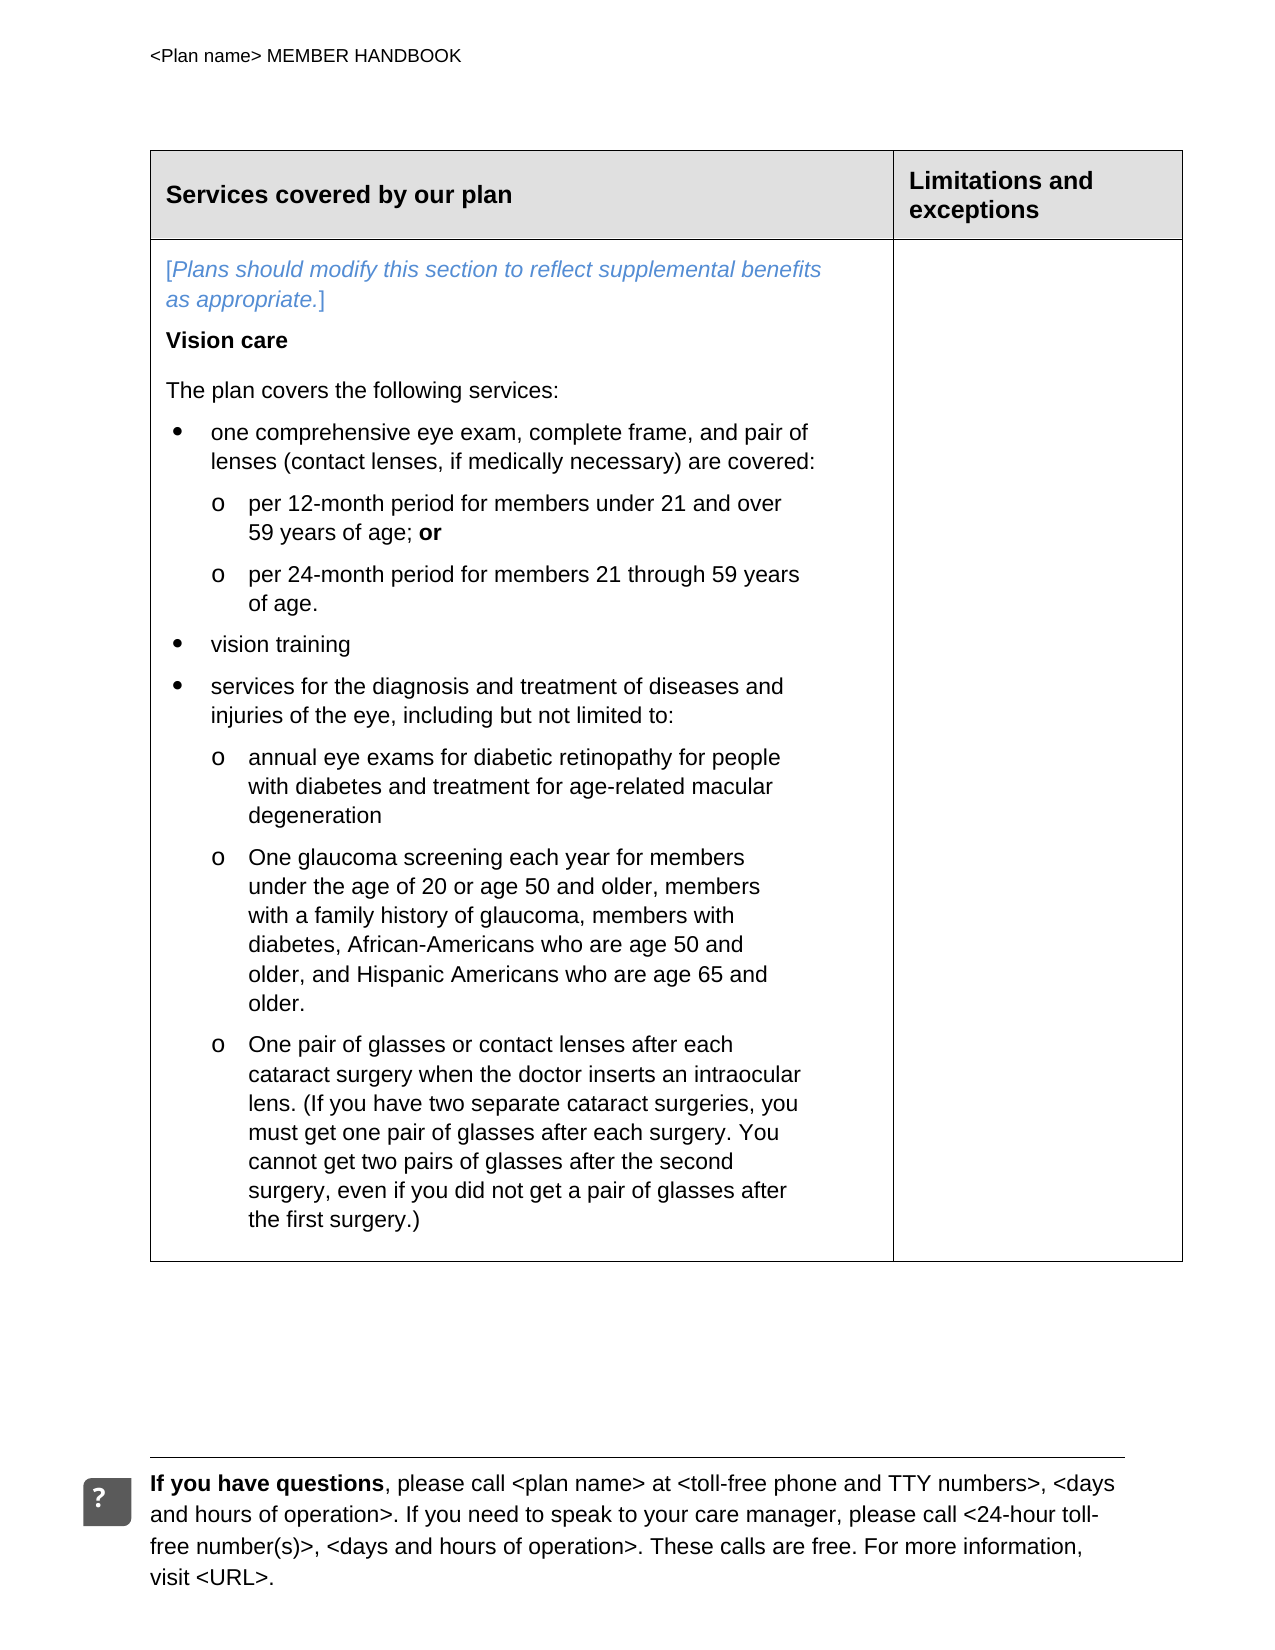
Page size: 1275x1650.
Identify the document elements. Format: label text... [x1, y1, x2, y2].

table_header Services covered by our plan [151, 151, 893, 238]
table_header Limitations and exceptions [894, 151, 1182, 238]
table_cell [894, 240, 1182, 1261]
table_cell [Plans should modify this section to reflect supplemental benefits as appropriate.] Vision care The plan covers the following services: one comprehensive eye exam, complete frame, and pair of lenses (contact lenses, if medically necessary) are covered: per 12-month period for members under 21 and over 59 years of age; or per 24-month period for members 21 through 59 years of age. vision training services for the diagnosis and treatment of diseases and injuries of the eye, including but not limited to: annual eye exams for diabetic retinopathy for people with diabetes and treatment for age-related macular degeneration One glaucoma screening each year for members under the age of 20 or age 50 and older, members with a family history of glaucoma, members with diabetes, African-Americans who are age 50 and older, and Hispanic Americans who are age 65 and older. One pair of glasses or contact lenses after each cataract surgery when the doctor inserts an intraocular lens. (If you have two separate cataract surgeries, you must get one pair of glasses after each surgery. You cannot get two pairs of glasses after the second surgery, even if you did not get a pair of glasses after the first surgery.) [151, 240, 893, 1261]
